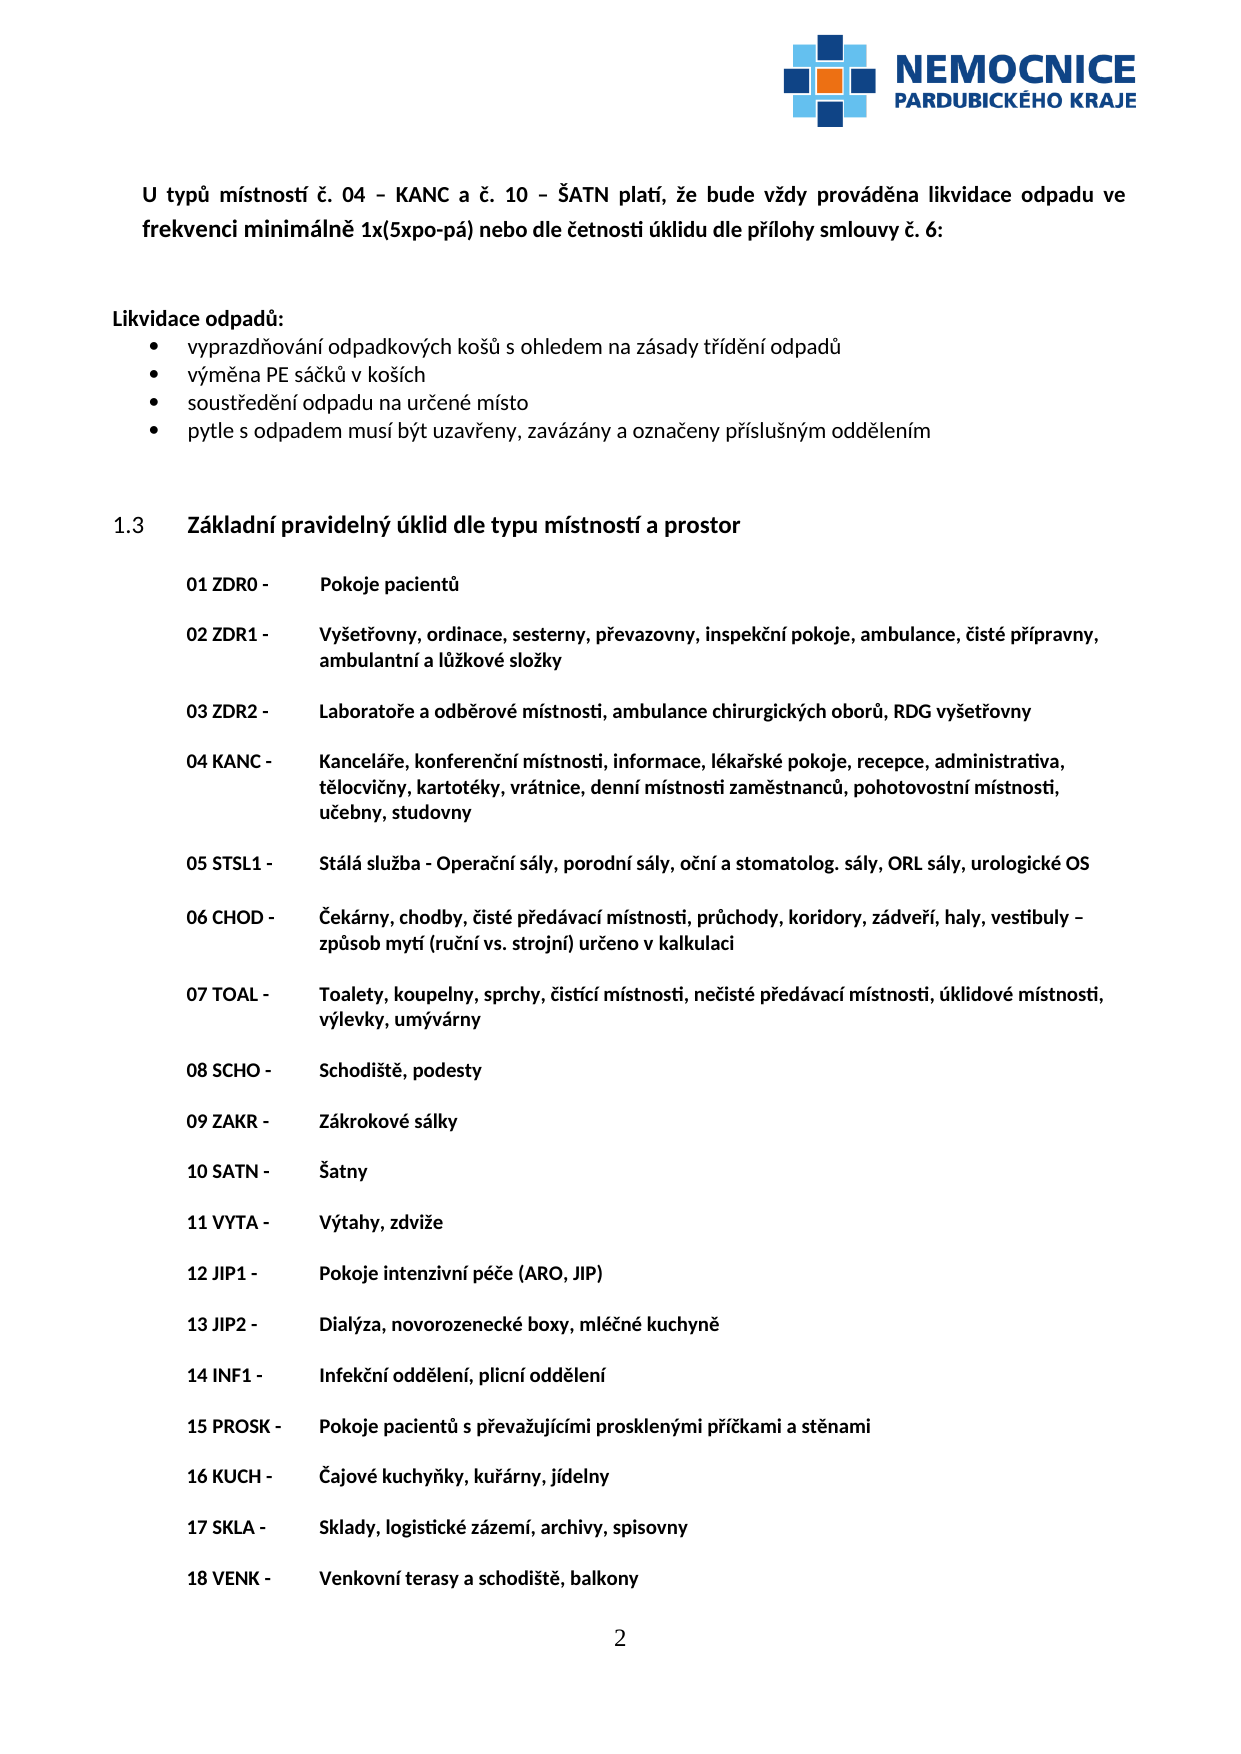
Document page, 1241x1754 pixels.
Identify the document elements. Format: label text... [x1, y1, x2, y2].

text 03 ZDR2 - Laboratoře a odběrové místnosti, ambulance chirurgických oborů, RDG vyšetřovny [186, 698, 1128, 723]
text 15 PROSK - Pokoje pacientů s převažujícími prosklenými příčkami a stěnami [186, 1413, 1128, 1438]
text 07 TOAL - Toalety, koupelny, sprchy, čistící místnosti, nečisté předávací místnosti, úklidové místnosti, výlevky, umývárny [186, 981, 1128, 1032]
text 12 JIP1 - Pokoje intenzivní péče (ARO, JIP) [186, 1260, 1128, 1286]
text 16 KUCH - Čajové kuchyňky, kuřárny, jídelny [186, 1464, 1128, 1489]
text 18 VENK - Venkovní terasy a schodiště, balkony [186, 1565, 1128, 1591]
text 05 STSL1 - Stálá služba - Operační sály, porodní sály, oční a stomatolog. sály, ORL sály, urologické OS [186, 850, 1128, 876]
text 17 SKLA - Sklady, logistické zázemí, archivy, spisovny [186, 1514, 1128, 1540]
list pytle s odpadem musí být uzavřeny, zavázány a označeny příslušným oddělením [150, 416, 1128, 444]
list Základní pravidelný úklid dle typu místností a prostor [112, 510, 1128, 540]
text U typů místností č. 04 – KANC a č. 10 – ŠATN platí, že bude vždy prováděna likvidace odpadu ve frekvenci minimálně 1x(5xpo-pá) nebo dle četnosti úklidu dle přílohy smlouvy č. 6: [142, 181, 1128, 243]
list vyprazdňování odpadkových košů s ohledem na zásady třídění odpadů [150, 332, 1128, 360]
text 04 KANC - Kanceláře, konferenční místnosti, informace, lékařské pokoje, recepce, administrativa, tělocvičny, kartotéky, vrátnice, denní místnosti zaměstnanců, pohotovostní místnosti, učebny, studovny [186, 749, 1128, 825]
text 13 JIP2 - Dialýza, novorozenecké boxy, mléčné kuchyně [186, 1311, 1128, 1337]
picture [782, 33, 1136, 128]
text 08 SCHO - Schodiště, podesty [186, 1057, 1128, 1082]
text 14 INF1 - Infekční oddělení, plicní oddělení [186, 1362, 1128, 1387]
text 10 SATN - Šatny [186, 1159, 1128, 1184]
text 06 CHOD - Čekárny, chodby, čisté předávací místnosti, průchody, koridory, zádveří, haly, vestibuly – způsob mytí (ruční vs. strojní) určeno v kalkulaci [186, 904, 1128, 955]
list soustředění odpadu na určené místo [150, 388, 1128, 416]
text 02 ZDR1 - Vyšetřovny, ordinace, sesterny, převazovny, inspekční pokoje, ambulance, čisté přípravny, ambulantní a lůžkové složky [186, 622, 1128, 672]
text Likvidace odpadů: [112, 304, 1128, 332]
text 11 VYTA - Výtahy, zdviže [186, 1209, 1128, 1235]
text 09 ZAKR - Zákrokové sálky [186, 1108, 1128, 1133]
text 01 ZDR0 - Pokoje pacientů [186, 571, 1128, 596]
list výměna PE sáčků v koších [150, 360, 1128, 388]
